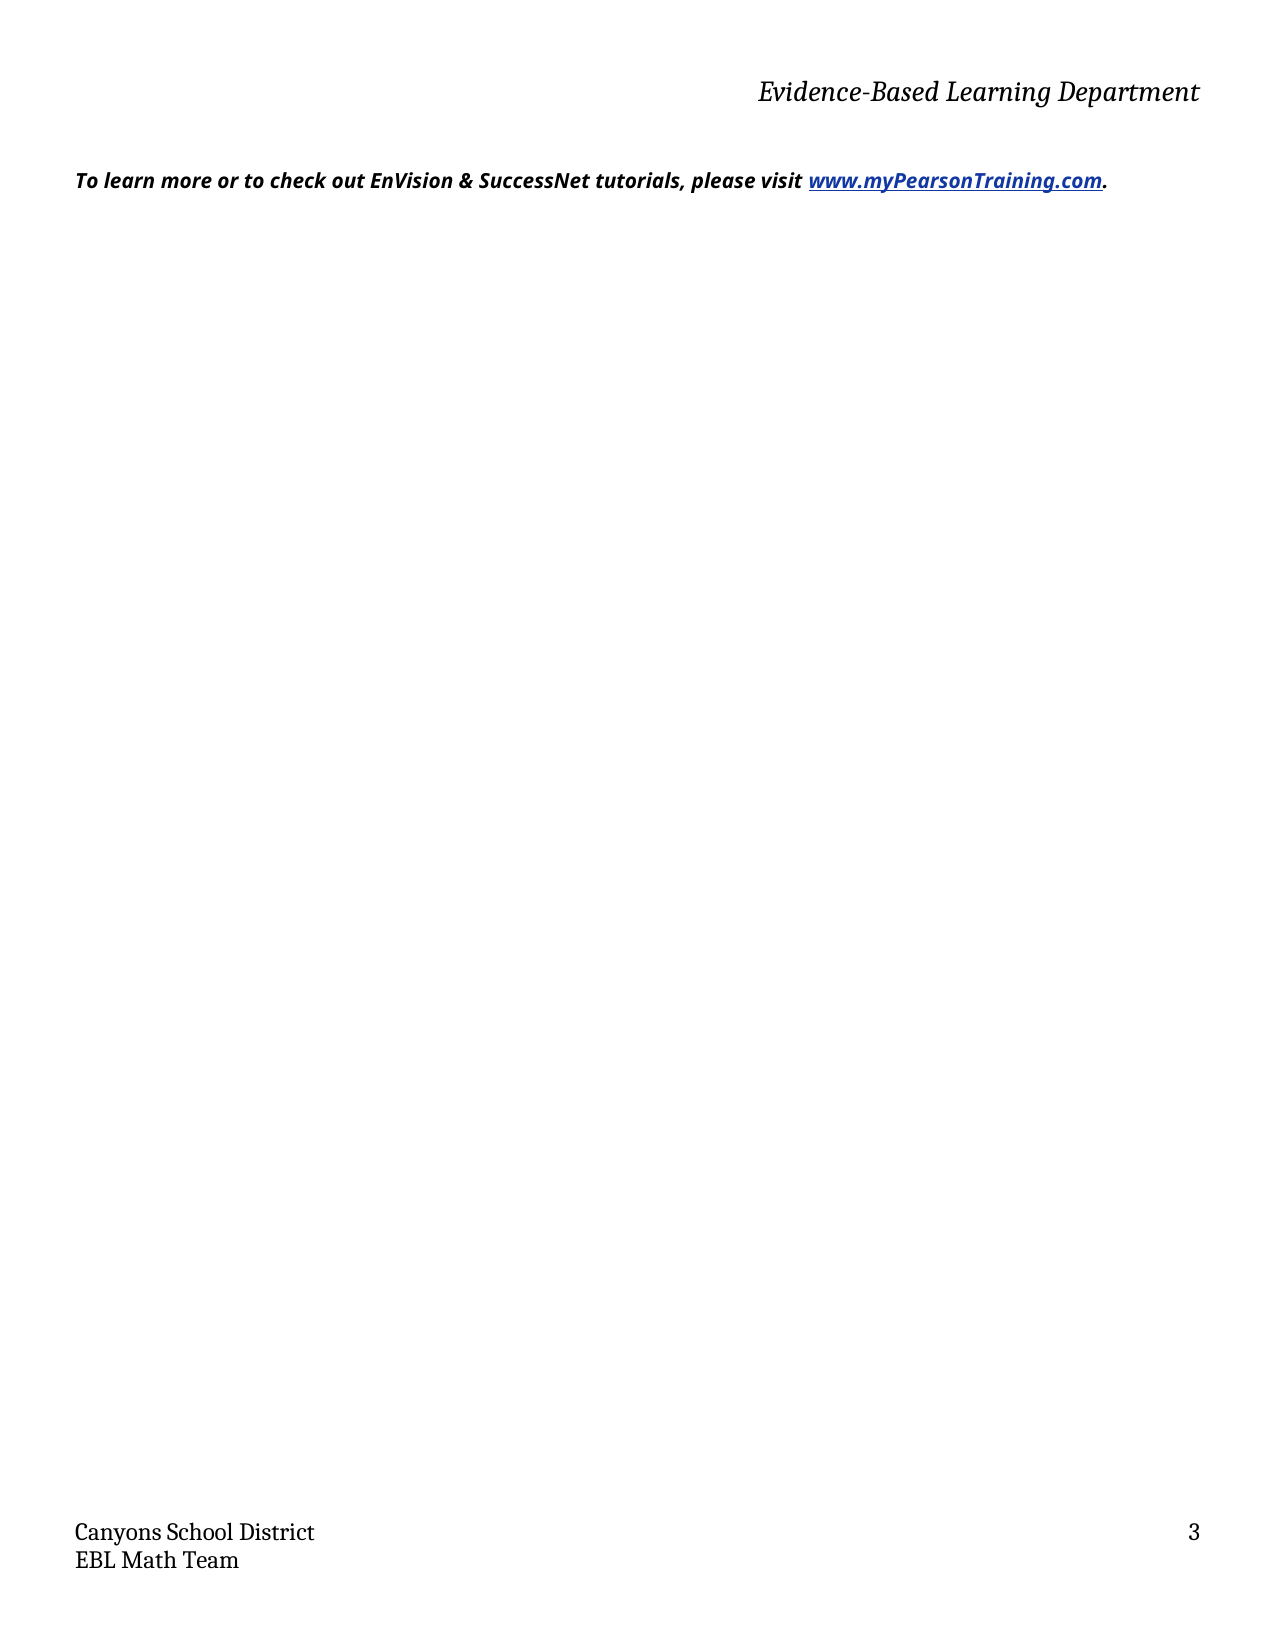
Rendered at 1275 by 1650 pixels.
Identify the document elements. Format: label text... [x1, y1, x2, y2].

text To learn more or to check out EnVision & SuccessNet tutorials, please visit www.myPearsonTraining.com. [75, 166, 1200, 194]
